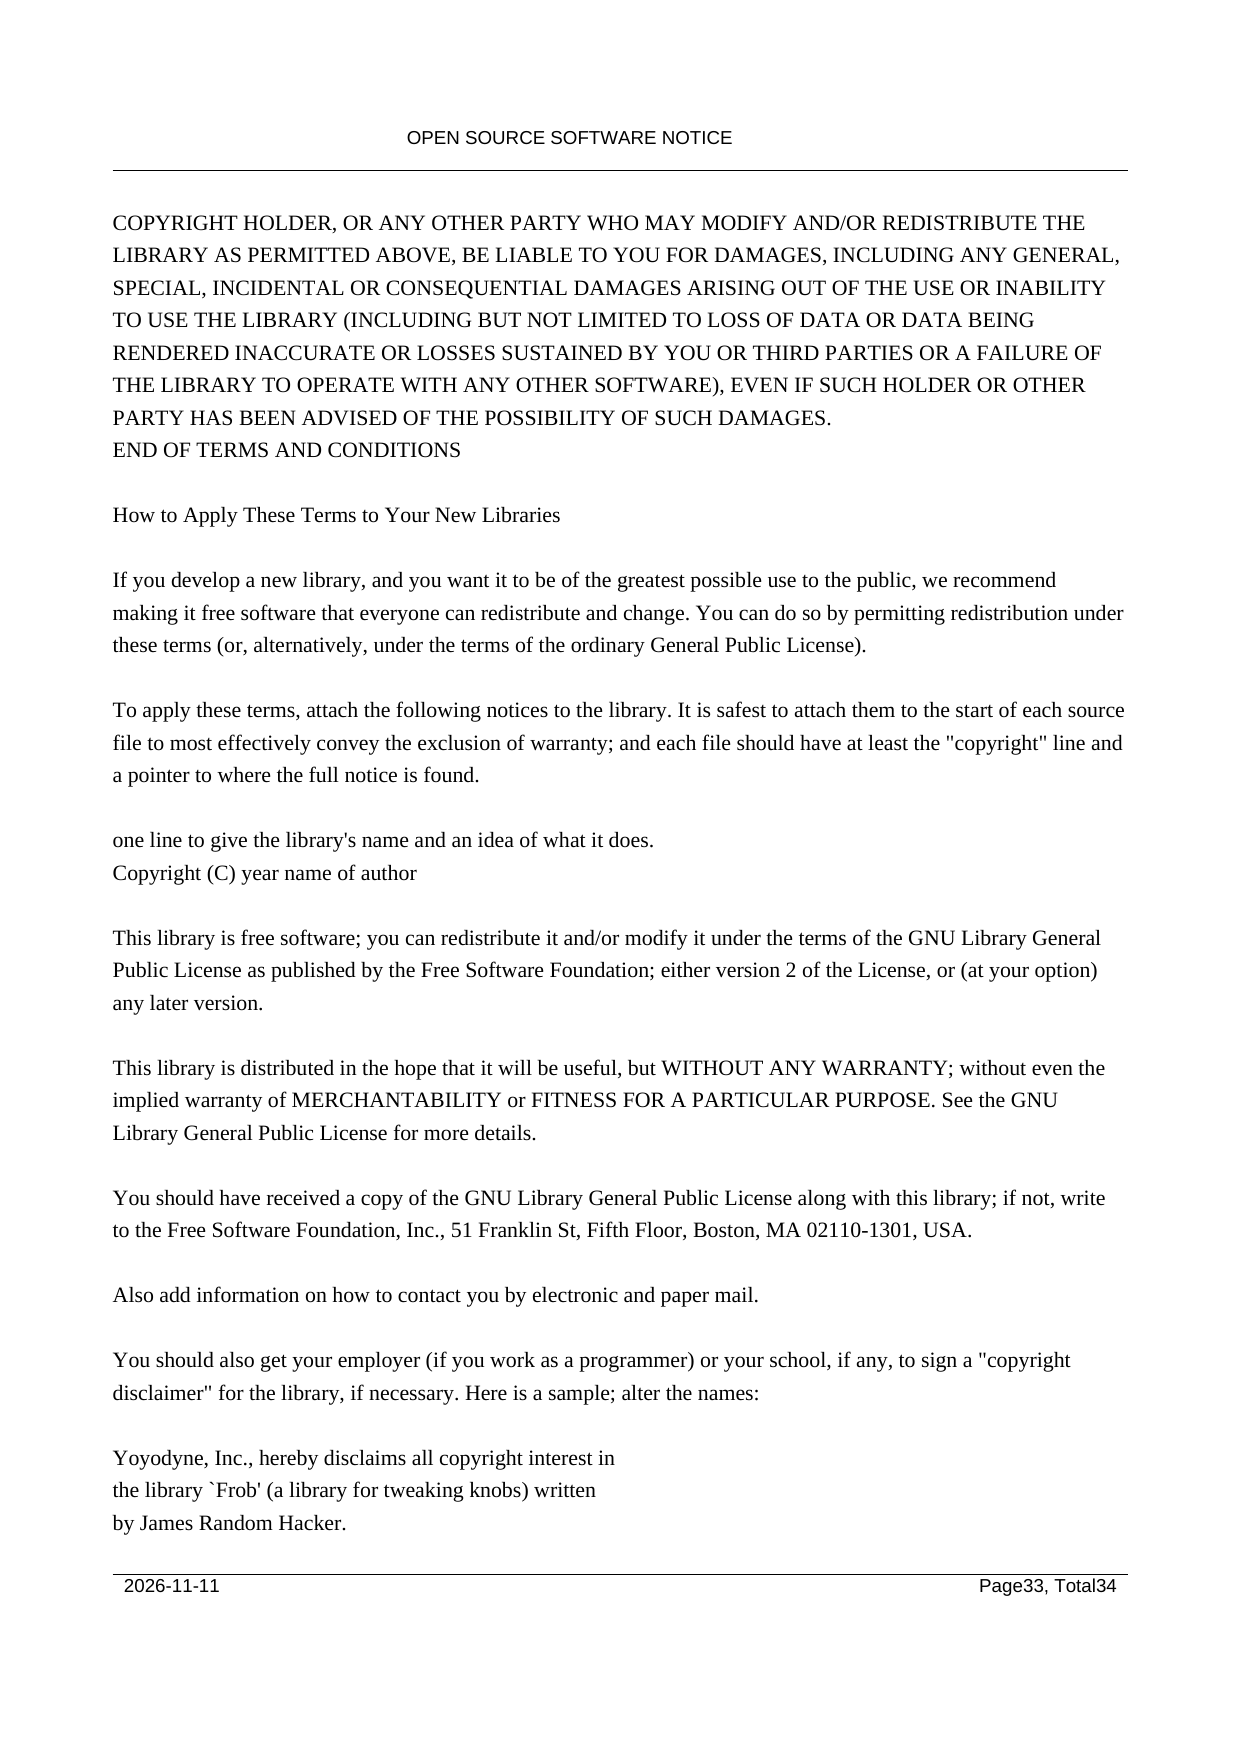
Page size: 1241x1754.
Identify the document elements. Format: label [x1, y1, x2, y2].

text [112, 206, 1128, 1539]
